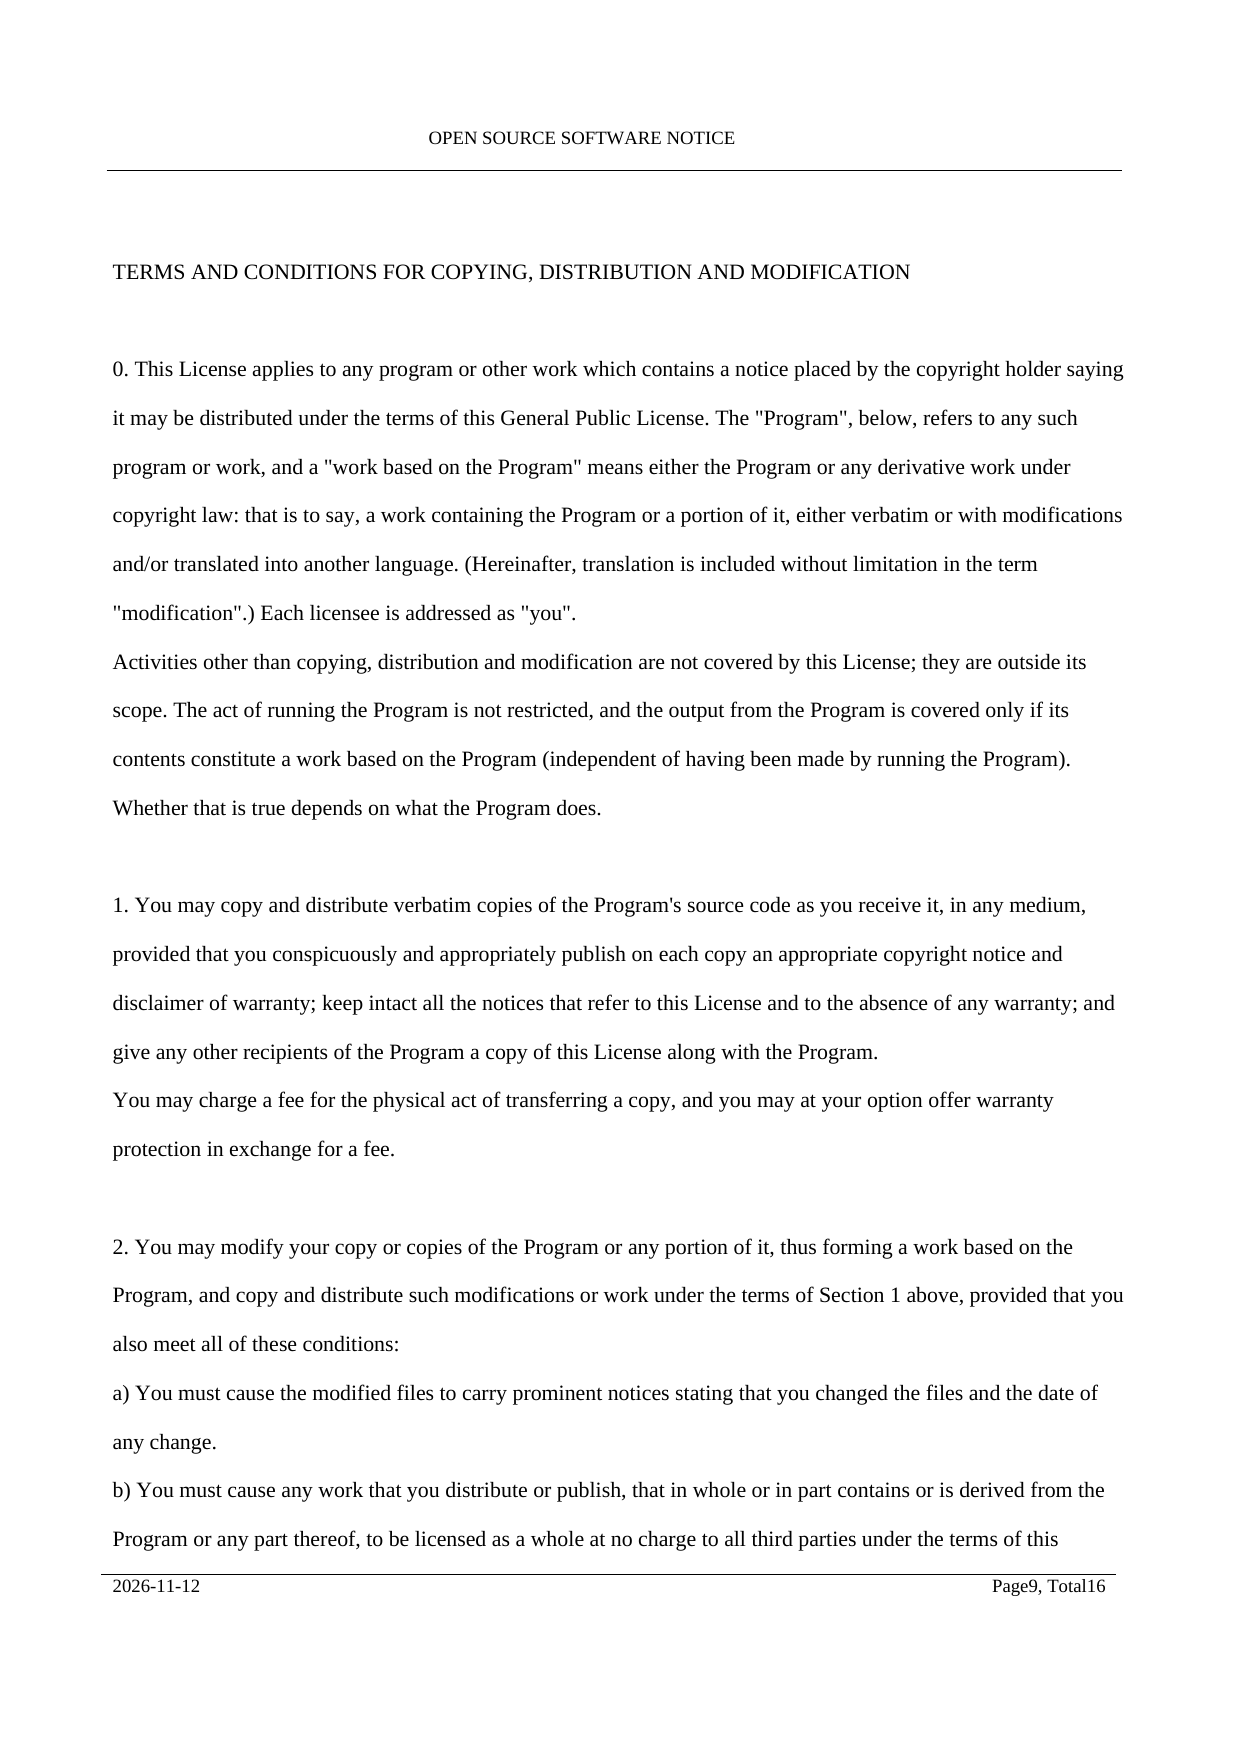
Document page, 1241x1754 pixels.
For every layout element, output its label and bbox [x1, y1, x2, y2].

text [112, 206, 1128, 1555]
